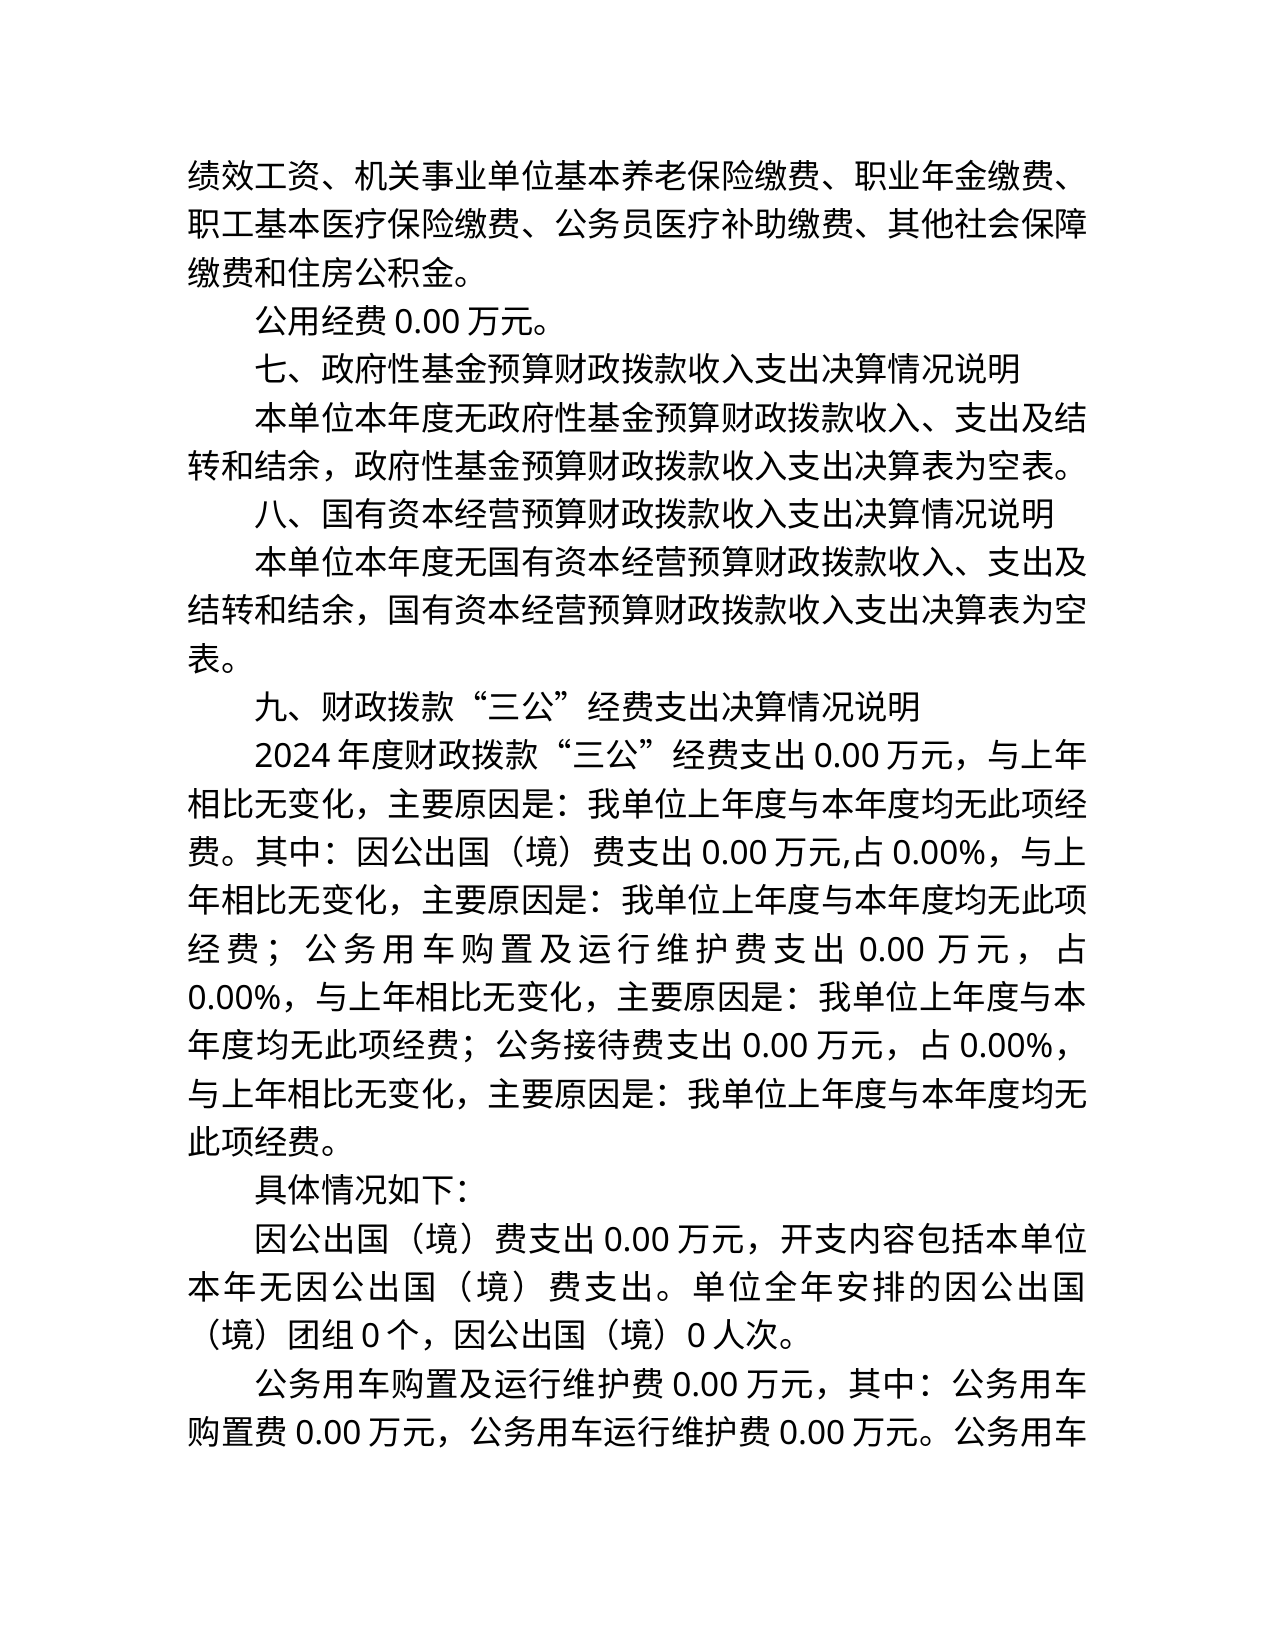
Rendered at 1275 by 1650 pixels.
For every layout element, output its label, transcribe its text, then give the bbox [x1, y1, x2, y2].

text 本单位本年度无政府性基金预算财政拨款收入、支出及结转和结余，政府性基金预算财政拨款收入支出决算表为空表。 [187, 391, 1087, 488]
text 因公出国（境）费支出0.00万元，开支内容包括本单位本年无因公出国（境）费支出。单位全年安排的因公出国（境）团组0个，因公出国（境）0人次。 [187, 1212, 1087, 1357]
text 2024年度财政拨款“三公”经费支出0.00万元，与上年相比无变化，主要原因是：我单位上年度与本年度均无此项经费。其中：因公出国（境）费支出0.00万元,占0.00%，与上年相比无变化，主要原因是：我单位上年度与本年度均无此项经费；公务用车购置及运行维护费支出0.00万元，占0.00%，与上年相比无变化，主要原因是：我单位上年度与本年度均无此项经费；公务接待费支出0.00万元，占0.00%，与上年相比无变化，主要原因是：我单位上年度与本年度均无此项经费。 [187, 729, 1087, 1164]
text 具体情况如下： [187, 1164, 1087, 1212]
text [187, 150, 1087, 295]
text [187, 1357, 1087, 1454]
text 七、政府性基金预算财政拨款收入支出决算情况说明 [187, 343, 1087, 391]
text 九、财政拨款“三公”经费支出决算情况说明 [187, 681, 1087, 729]
text 本单位本年度无国有资本经营预算财政拨款收入、支出及结转和结余，国有资本经营预算财政拨款收入支出决算表为空表。 [187, 536, 1087, 681]
text 八、国有资本经营预算财政拨款收入支出决算情况说明 [187, 488, 1087, 536]
text 公用经费0.00万元。 [187, 295, 1087, 343]
